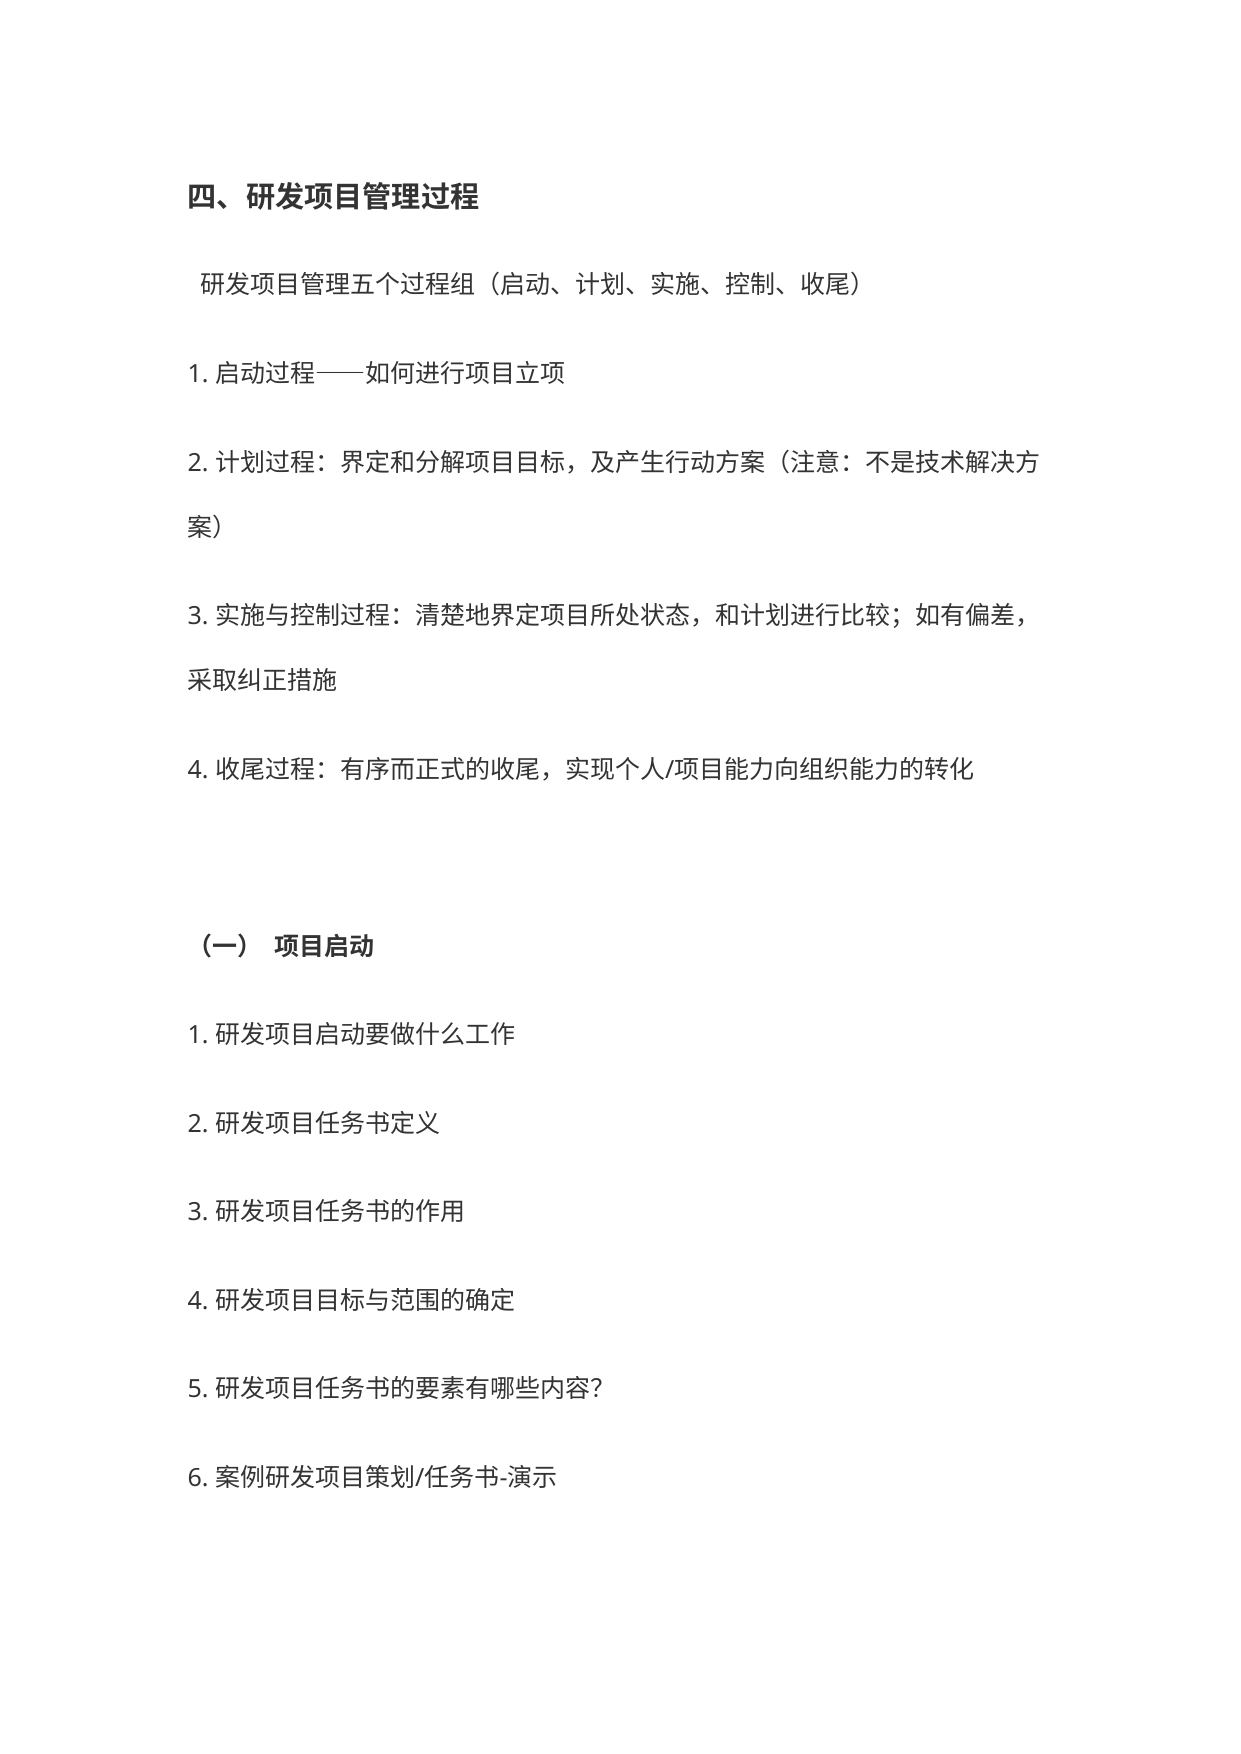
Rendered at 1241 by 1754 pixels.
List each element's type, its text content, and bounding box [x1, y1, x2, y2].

text （一） 项目启动 [187, 912, 1053, 977]
text 5. 研发项目任务书的要素有哪些内容？ [187, 1354, 1053, 1419]
text 3. 实施与控制过程：清楚地界定项目所处状态，和计划进行比较；如有偏差，采取纠正措施 [187, 581, 1053, 711]
text 1. 研发项目启动要做什么工作 [187, 1000, 1053, 1065]
text 四、研发项目管理过程 [187, 162, 1053, 227]
text 2. 计划过程：界定和分解项目目标，及产生行动方案（注意：不是技术解决方案） [187, 428, 1053, 558]
text 3. 研发项目任务书的作用 [187, 1177, 1053, 1242]
text 2. 研发项目任务书定义 [187, 1089, 1053, 1154]
text 4. 研发项目目标与范围的确定 [187, 1266, 1053, 1331]
text 研发项目管理五个过程组（启动、计划、实施、控制、收尾） [187, 251, 1053, 316]
text 4. 收尾过程：有序而正式的收尾，实现个人/项目能力向组织能力的转化 [187, 735, 1053, 800]
text 1. 启动过程——如何进行项目立项 [187, 339, 1053, 404]
text 6. 案例研发项目策划/任务书-演示 [187, 1443, 1053, 1508]
